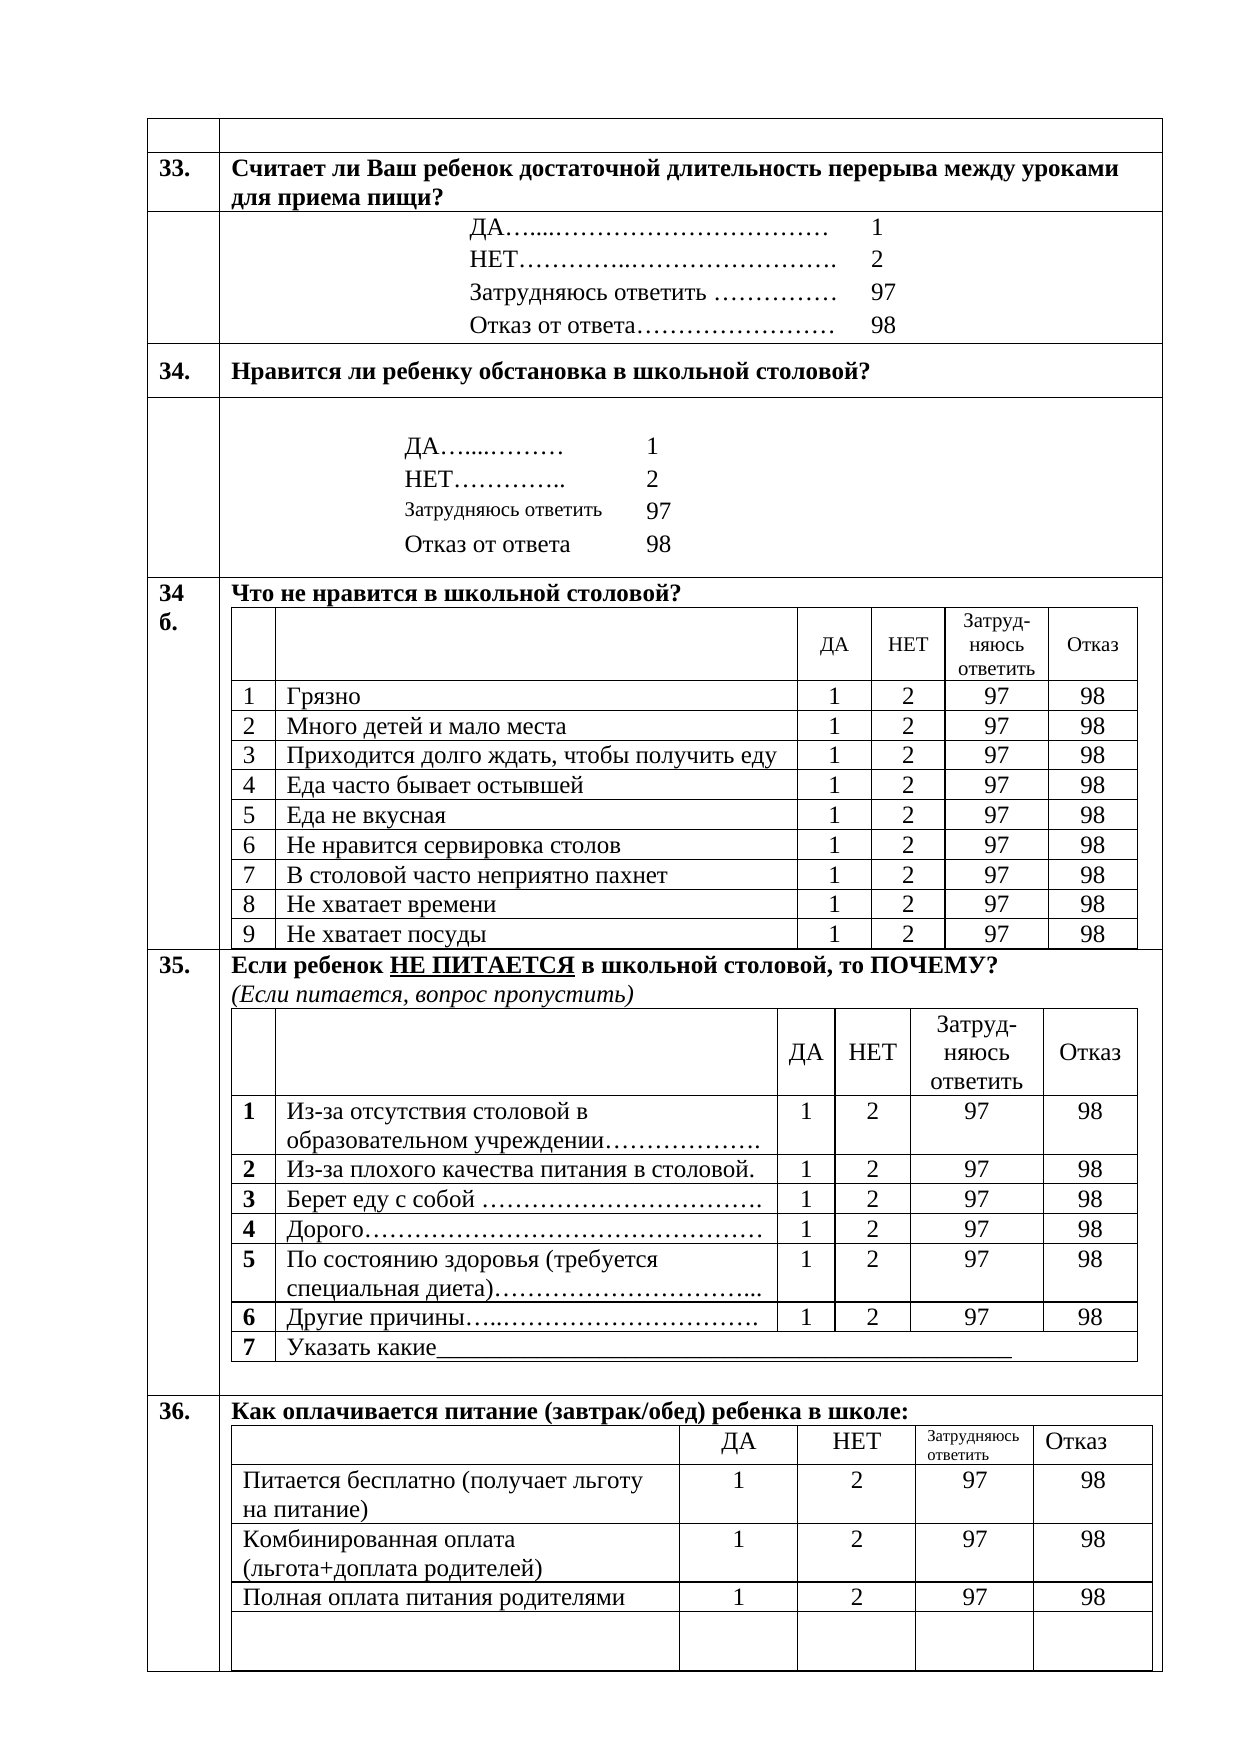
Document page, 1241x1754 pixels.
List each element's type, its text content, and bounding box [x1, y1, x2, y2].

table_cell [220, 398, 1162, 577]
table_cell 34. [148, 344, 219, 397]
table_cell [148, 119, 219, 152]
table_cell [148, 398, 219, 577]
table_cell 35. [148, 950, 219, 1395]
table_cell [220, 212, 1162, 342]
table_cell Нравится ли ребенку обстановка в школьной столовой? [220, 344, 1162, 397]
table_cell Если ребенок НЕ ПИТАЕТСЯ в школьной столовой, то ПОЧЕМУ? (Если питается, вопрос пропустить) [220, 950, 1162, 1395]
table_cell [148, 212, 219, 342]
table_cell Что не нравится в школьной столовой? [220, 578, 1162, 949]
table_cell 36. [148, 1396, 219, 1671]
table_cell 33. [148, 153, 219, 211]
table_cell Как оплачивается питание (завтрак/обед) ребенка в школе: [220, 1396, 1162, 1671]
table_cell 34 б. [148, 578, 219, 949]
table_cell Считает ли Ваш ребенок достаточной длительность перерыва между уроками для приема пищи? [220, 153, 1162, 211]
table_cell [220, 119, 1162, 152]
